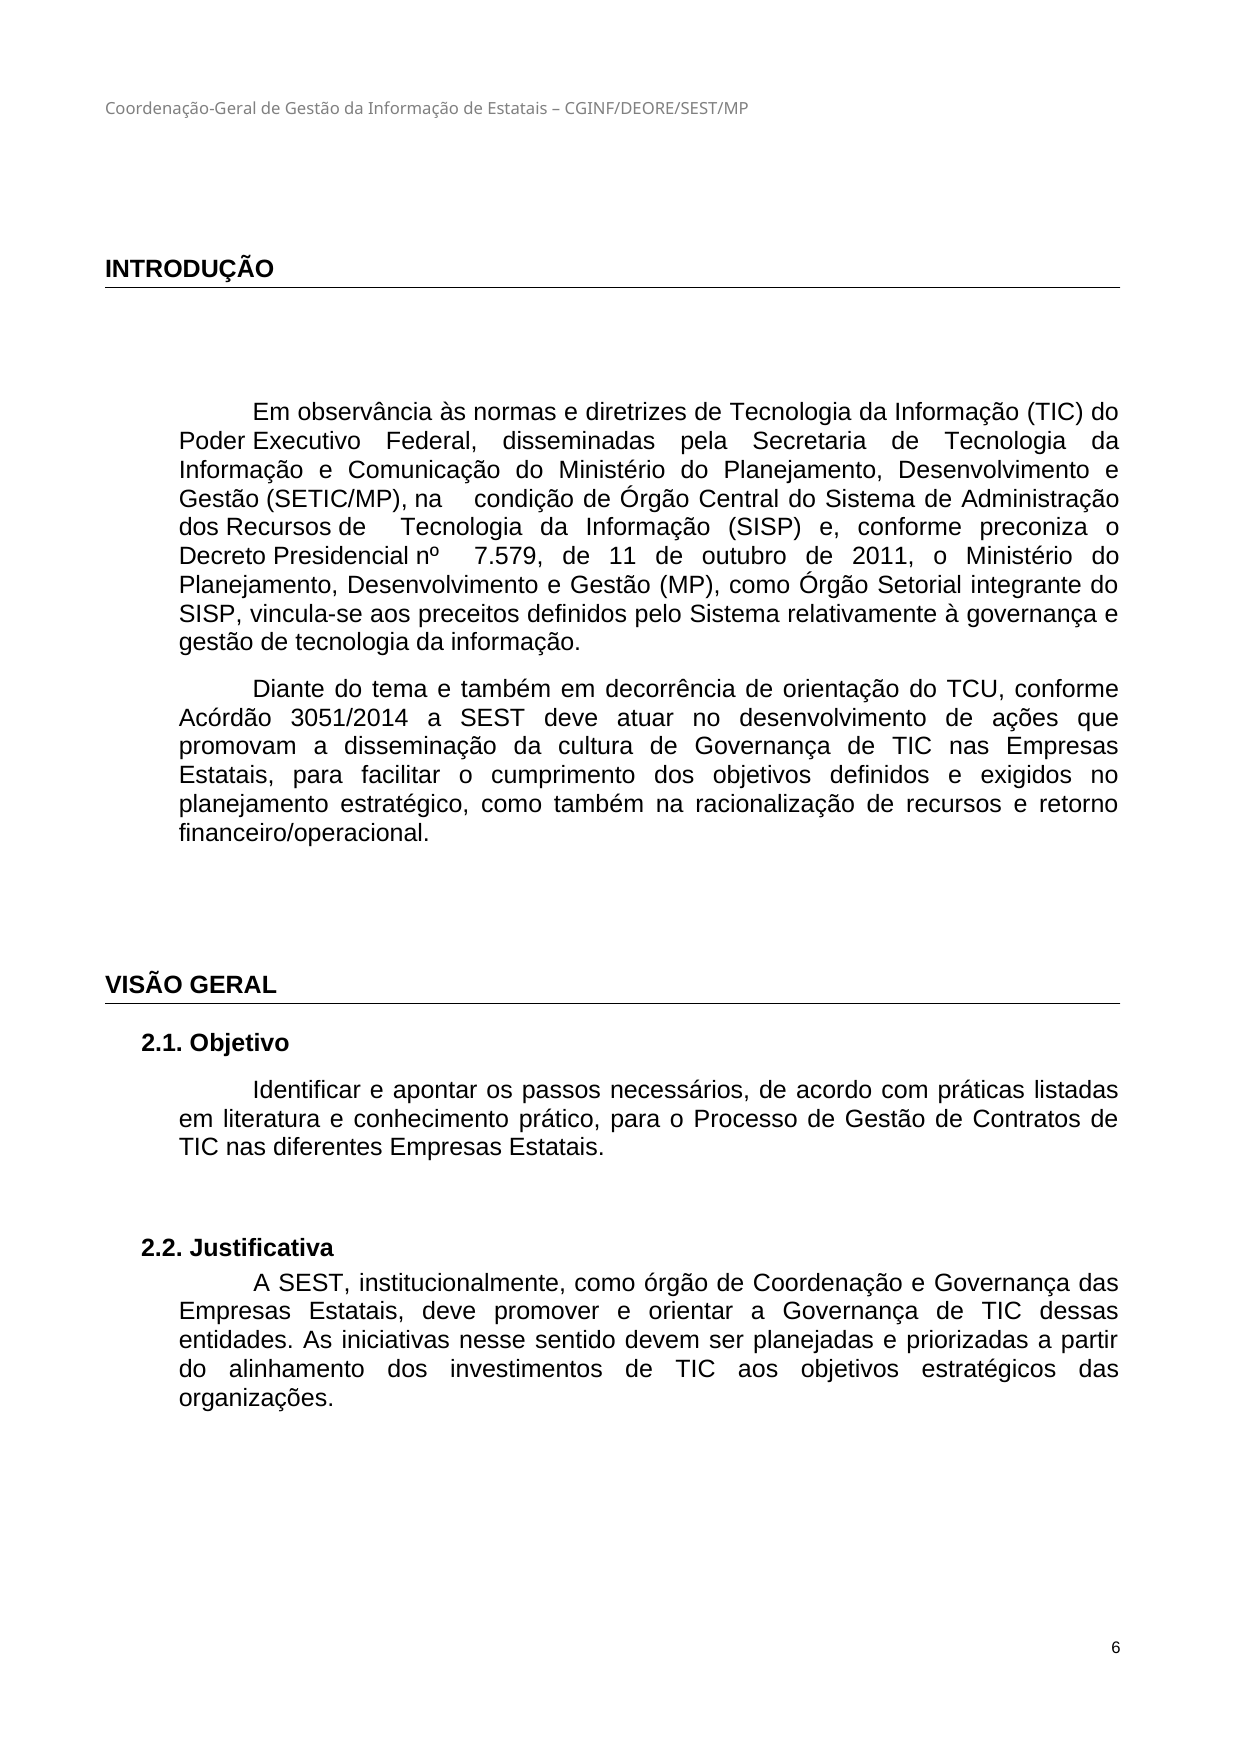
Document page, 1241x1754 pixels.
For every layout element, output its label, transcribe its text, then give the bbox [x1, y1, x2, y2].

text Em observância às normas e diretrizes de Tecnologia da Informação (TIC) do Poder Executivo Federal, disseminadas pela Secretaria de Tecnologia da Informação e Comunicação do Ministério do Planejamento, Desenvolvimento e Gestão (SETIC/MP), na condição de Órgão Central do Sistema de Administração dos Recursos de Tecnologia da Informação (SISP) e, conforme preconiza o Decreto Presidencial nº 7.579, de 11 de outubro de 2011, o Ministério do Planejamento, Desenvolvimento e Gestão (MP), como Órgão Setorial integrante do SISP, vincula-se aos preceitos definidos pelo Sistema relativamente à governança e gestão de tecnologia da informação. [105, 397, 1120, 656]
text Identificar e apontar os passos necessários, de acordo com práticas listadas em literatura e conhecimento prático, para o Processo de Gestão de Contratos de TIC nas diferentes Empresas Estatais. [105, 1075, 1120, 1161]
subtitle 2.2. Justificativa [141, 1233, 1120, 1261]
text Diante do tema e também em decorrência de orientação do TCU, conforme Acórdão 3051/2014 a SEST deve atuar no desenvolvimento de ações que promovam a disseminação da cultura de Governança de TIC nas Empresas Estatais, para facilitar o cumprimento dos objetivos definidos e exigidos no planejamento estratégico, como também na racionalização de recursos e retorno financeiro/operacional. [105, 674, 1120, 846]
subtitle 2.1. Objetivo [141, 1028, 1120, 1057]
text A SEST, institucionalmente, como órgão de Coordenação e Governança das Empresas Estatais, deve promover e orientar a Governança de TIC dessas entidades. As iniciativas nesse sentido devem ser planejadas e priorizadas a partir do alinhamento dos investimentos de TIC aos objetivos estratégicos das organizações. [178, 1268, 1120, 1411]
subtitle VISÃO GERAL [105, 970, 1120, 1003]
subtitle INTRODUÇÃO [105, 254, 1120, 287]
